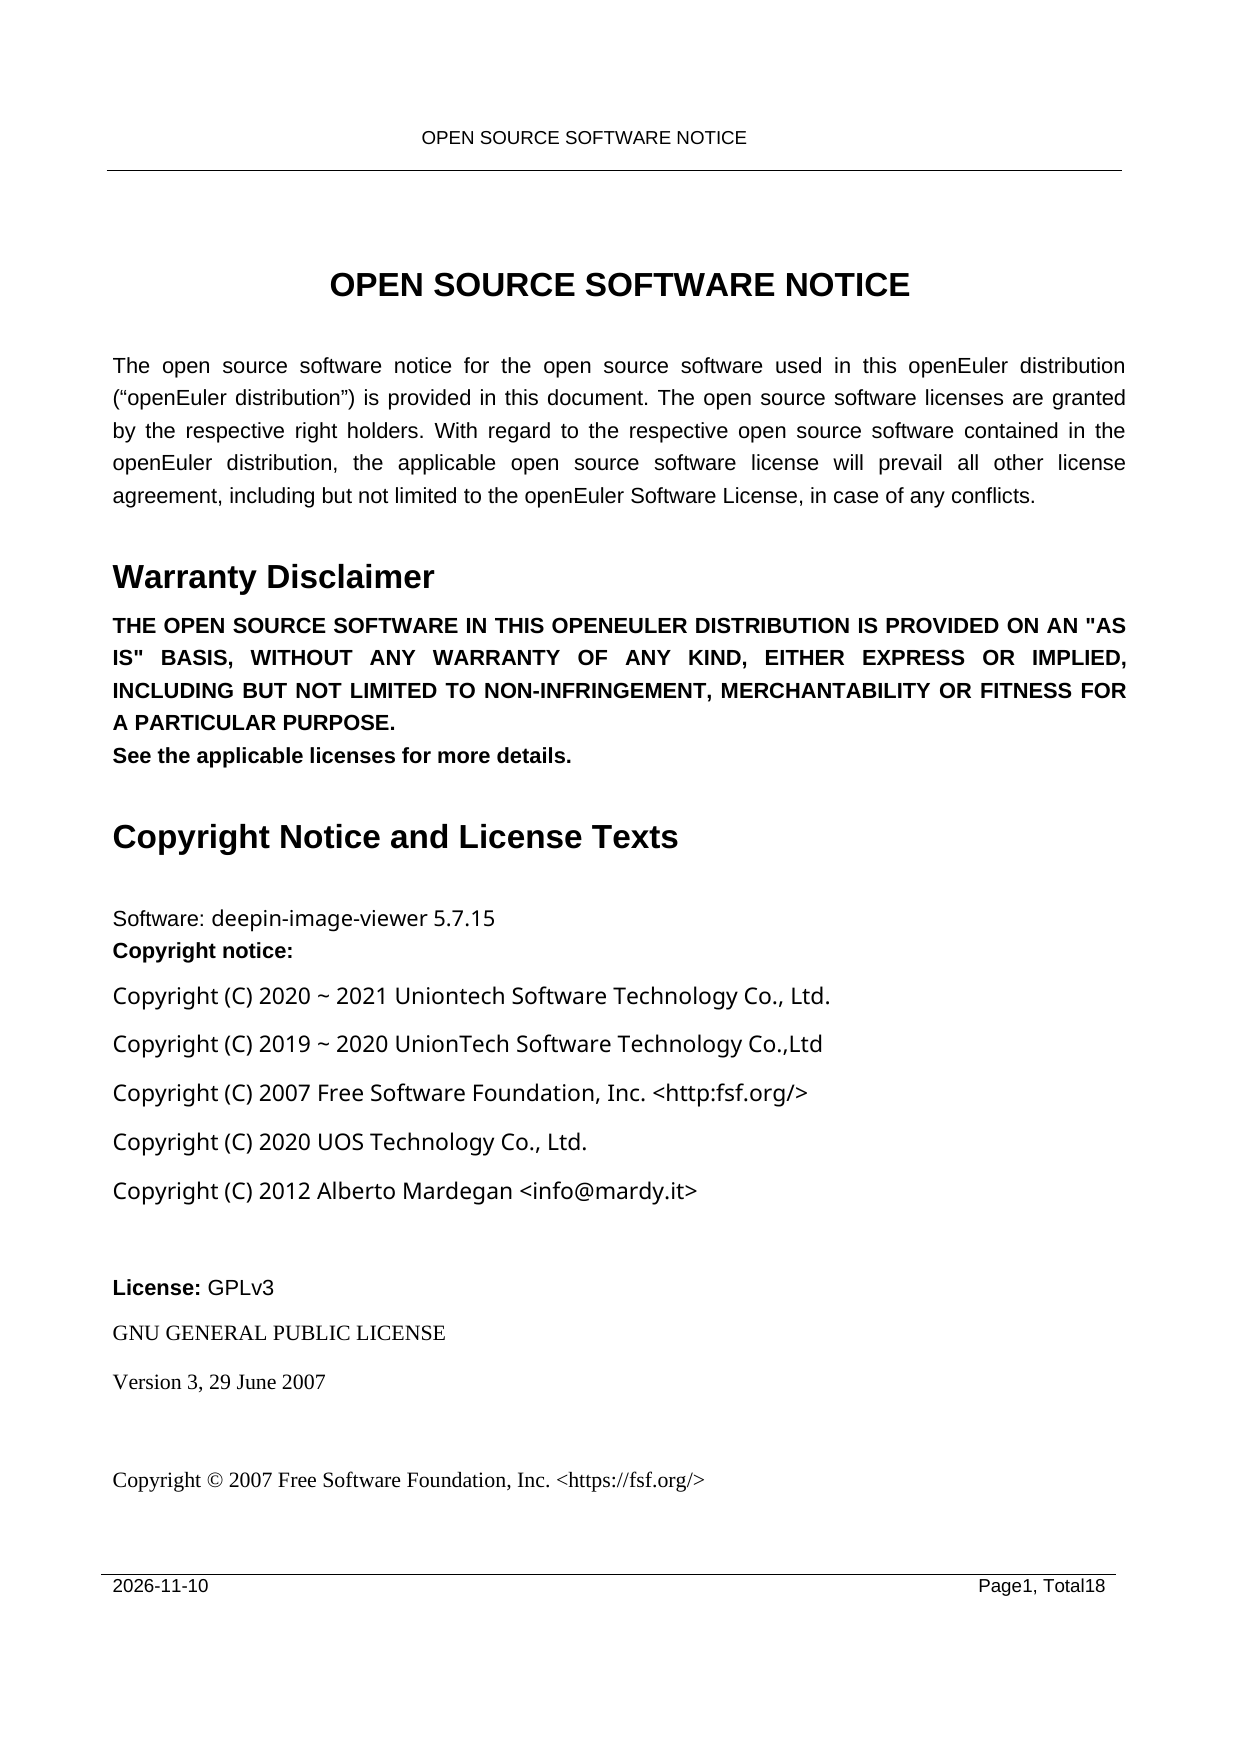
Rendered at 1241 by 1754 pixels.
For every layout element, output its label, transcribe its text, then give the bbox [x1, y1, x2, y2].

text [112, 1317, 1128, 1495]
text ﻿Copyright (C) 2020 ~ 2021 Uniontech Software Technology Co., Ltd. Copyright (C) 2019 ~ 2020 UnionTech Software Technology Co.,Ltd Copyright (C) 2007 Free Software Foundation, Inc. <http:fsf.org/> Copyright (C) 2020 UOS Technology Co., Ltd. Copyright (C) 2012 Alberto Mardegan <info@mardy.it> [112, 979, 1128, 1255]
text THE OPEN SOURCE SOFTWARE IN THIS OPENEULER DISTRIBUTION IS PROVIDED ON AN "AS IS" BASIS, WITHOUT ANY WARRANTY OF ANY KIND, EITHER EXPRESS OR IMPLIED, INCLUDING BUT NOT LIMITED TO NON-INFRINGEMENT, MERCHANTABILITY OR FITNESS FOR A PARTICULAR PURPOSE. See the applicable licenses for more details. [112, 609, 1128, 771]
text Copyright Notice and License Texts [112, 804, 1128, 869]
text License: GPLv3 [112, 1272, 1128, 1304]
text Copyright notice: [112, 934, 1128, 966]
text Warranty Disclaimer [112, 544, 1128, 609]
text OPEN SOURCE SOFTWARE NOTICE [112, 251, 1128, 316]
text Software: deepin-image-viewer 5.7.15 [112, 901, 1128, 934]
text The open source software notice for the open source software used in this openEuler distribution (“openEuler distribution”) is provided in this document. The open source software licenses are granted by the respective right holders. With regard to the respective open source software contained in the openEuler distribution, the applicable open source software license will prevail all other license agreement, including but not limited to the openEuler Software License, in case of any conflicts. [112, 349, 1128, 511]
